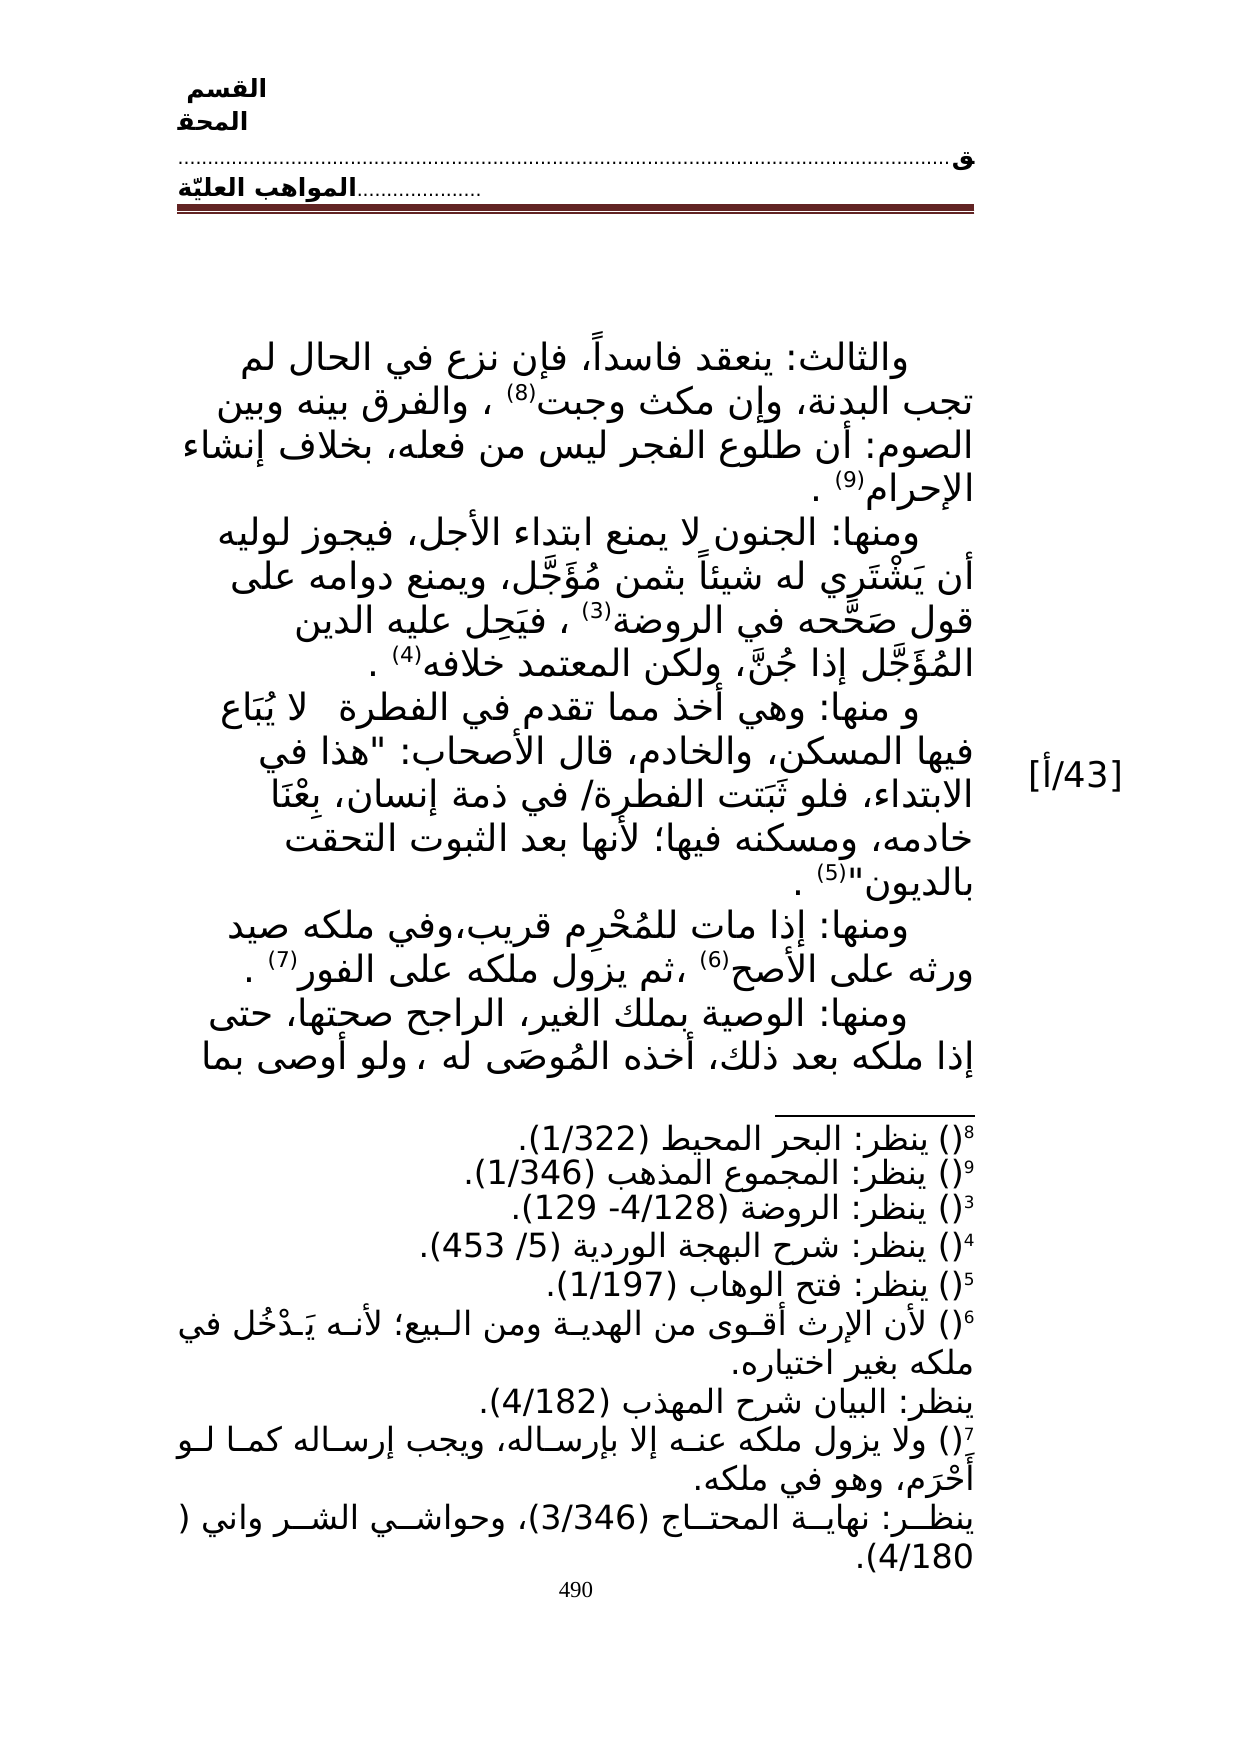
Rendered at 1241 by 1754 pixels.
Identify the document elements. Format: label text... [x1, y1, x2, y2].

text ومنها: الجنون لا يمنع ابتداء الأجل، فيجوز لوليه أن يَشْتَري له شيئاً بثمن مُؤَجَّل، ويمنع دوامه على قول صَحَّحه في الروضة() ، فيَحِل عليه الدين المُؤَجَّل إذا جُنَّ، ولكن المعتمد خلافه() . [177, 511, 974, 686]
text والثالث: ينعقد فاسداً، فإن نزع في الحال لم تجب البدنة، وإن مكث وجبت() ، والفرق بينه وبين الصوم: أن طلوع الفجر ليس من فعله، بخلاف إنشاء الإحرام() . [177, 336, 974, 511]
text ومنها: إذا مات للمُحْرِم قريب،وفي ملكه صيد ورثه على الأصح() ،ثم يزول ملكه على الفور() . [177, 904, 974, 991]
text ومنها: الوصية بملك الغير، الراجح صحتها، حتى إذا ملكه بعد ذلك، أخذه المُوصَى له ، ولو أوصى بما يملكه، ثم أزال ملكه عنه، بَطَلَت الوصية كذا جزموا به()، قال: الإسنوي(): "و كان القياس أن تبقى الوصية بحالها، فإن عاد إلى ملكه، أعطيناه المُوصَى له كما لو لم يكن في ملكه حال الوصية؛ بل الصِّحة هنا أولى". انتهى . وعلى ما جزموا به قد اغتفروا في الابتداء، ما لم يغتفر في الدوام . [177, 991, 974, 1078]
text و منها: وهي أخذ مما تقدم في الفطرة لا يُبَاع فيها المسكن، والخادم، قال الأصحاب: "هذا في الابتداء، فلو ثَبَتت الفطرة/ في ذمة إنسان، بِعْنَا خادمه، ومسكنه فيها؛ لأنها بعد الثبوت التحقت بالديون"() . [177, 686, 974, 904]
